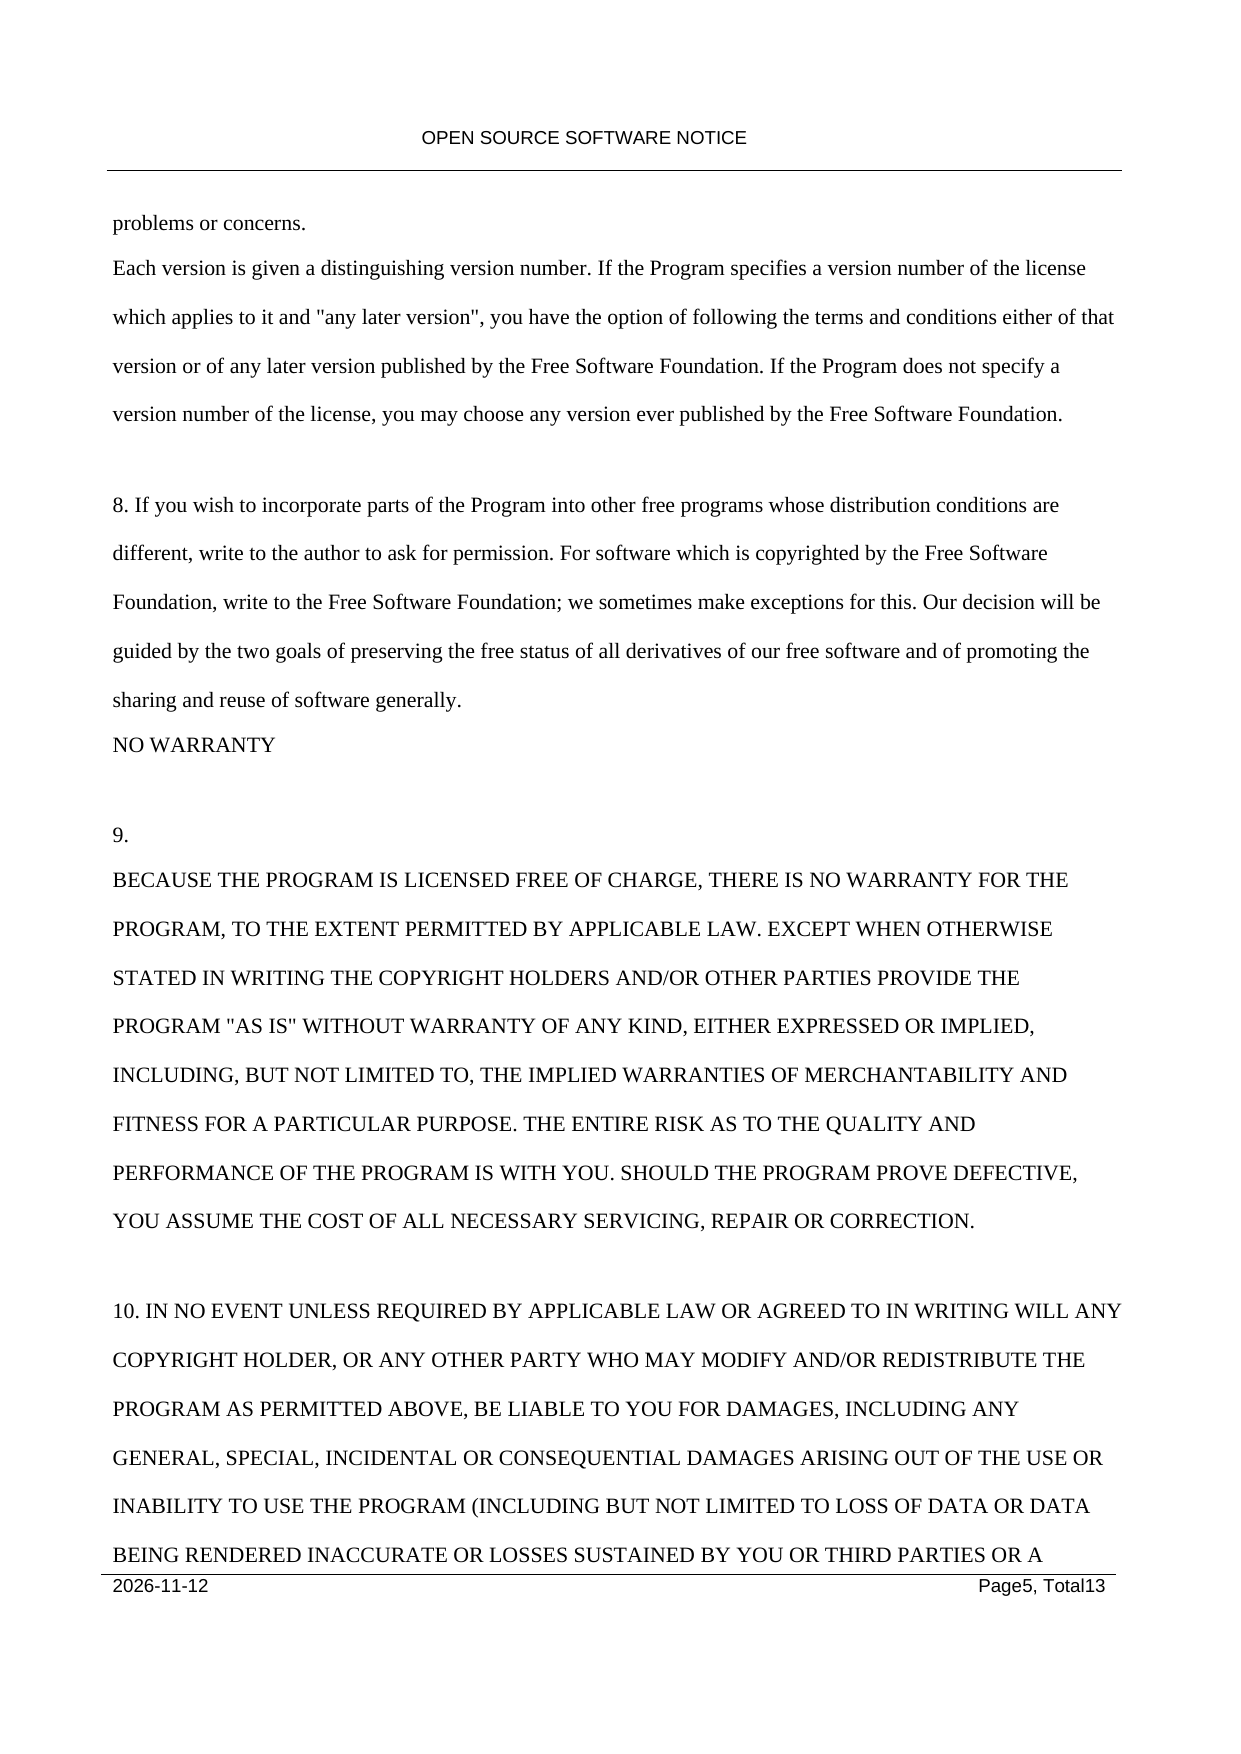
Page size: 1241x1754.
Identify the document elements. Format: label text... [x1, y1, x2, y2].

text 8. If you wish to incorporate parts of the Program into other free programs whose distribution conditions are different, write to the author to ask for permission. For software which is copyrighted by the Free Software Foundation, write to the Free Software Foundation; we sometimes make exceptions for this. Our decision will be guided by the two goals of preserving the free status of all derivatives of our free software and of promoting the sharing and reuse of software generally. [112, 488, 1128, 715]
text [112, 1295, 1128, 1571]
text NO WARRANTY [112, 728, 1128, 761]
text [112, 206, 1128, 239]
text Each version is given a distinguishing version number. If the Program specifies a version number of the license which applies to it and "any later version", you have the option of following the terms and conditions either of that version or of any later version published by the Free Software Foundation. If the Program does not specify a version number of the license, you may choose any version ever published by the Free Software Foundation. [112, 251, 1128, 430]
text 9. [112, 818, 1128, 851]
text BECAUSE THE PROGRAM IS LICENSED FREE OF CHARGE, THERE IS NO WARRANTY FOR THE PROGRAM, TO THE EXTENT PERMITTED BY APPLICABLE LAW. EXCEPT WHEN OTHERWISE STATED IN WRITING THE COPYRIGHT HOLDERS AND/OR OTHER PARTIES PROVIDE THE PROGRAM "AS IS" WITHOUT WARRANTY OF ANY KIND, EITHER EXPRESSED OR IMPLIED, INCLUDING, BUT NOT LIMITED TO, THE IMPLIED WARRANTIES OF MERCHANTABILITY AND FITNESS FOR A PARTICULAR PURPOSE. THE ENTIRE RISK AS TO THE QUALITY AND PERFORMANCE OF THE PROGRAM IS WITH YOU. SHOULD THE PROGRAM PROVE DEFECTIVE, YOU ASSUME THE COST OF ALL NECESSARY SERVICING, REPAIR OR CORRECTION. [112, 863, 1128, 1237]
